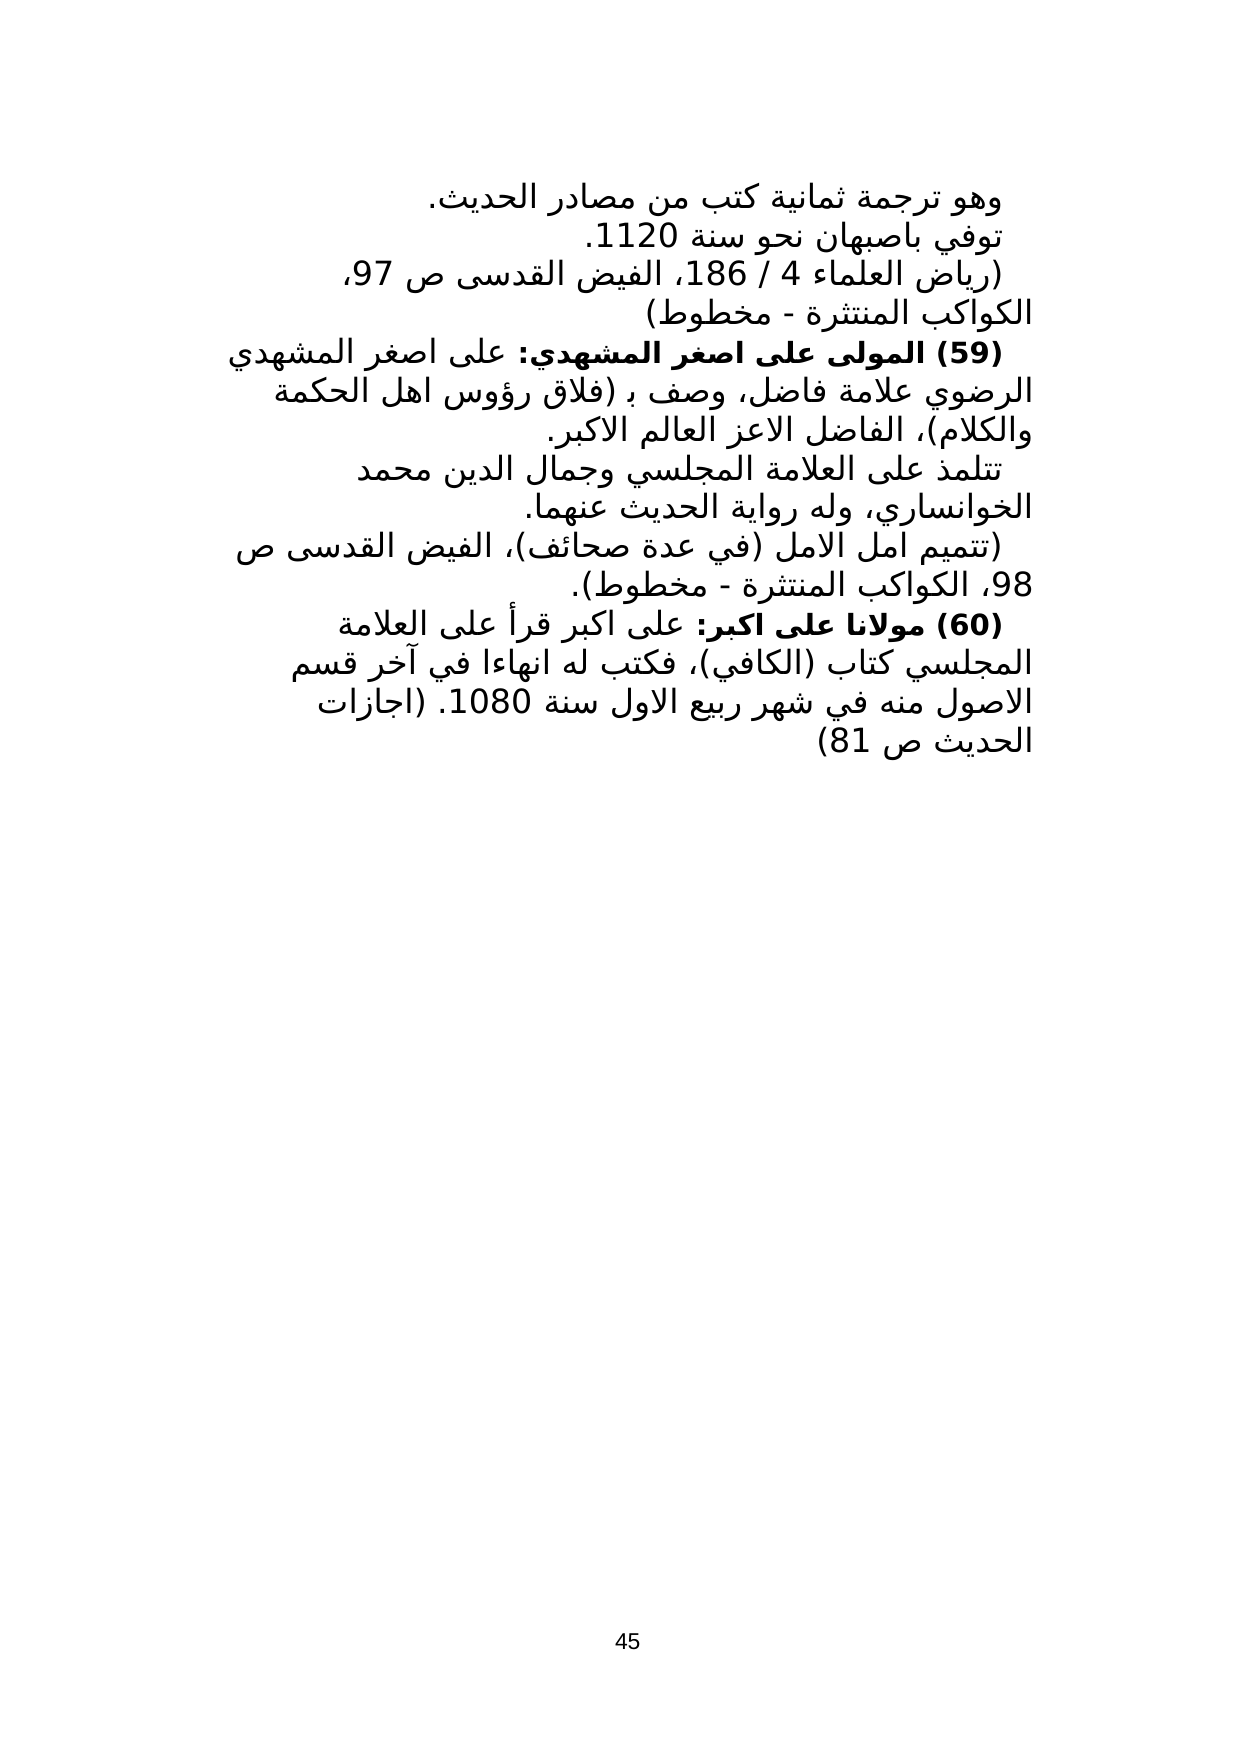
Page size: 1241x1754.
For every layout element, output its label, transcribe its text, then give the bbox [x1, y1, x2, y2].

text (60) مولانا على اكبر: على اكبر قرأ على العلامة المجلسي كتاب (الكافي)، فكتب له انهاء‌ا في آخر قسم الاصول منه في شهر ربيع الاول سنة 1080. (اجازات الحديث ص 81) [222, 604, 1033, 760]
text (تتميم امل الامل (في عدة صحائف)، الفيض القدسى ص 98، الكواكب المنتثرة - مخطوط). [222, 527, 1033, 604]
text (رياض العلماء 4 / 186، الفيض القدسى ص 97، الكواكب المنتثرة - مخطوط) [222, 255, 1033, 333]
text توفي باصبهان نحو سنة 1120. [222, 216, 1033, 255]
text (59) المولى على اصغر المشهدي: على اصغر المشهدي الرضوي علامة فاضل، وصف ب‍ (فلاق رؤوس اهل الحكمة والكلام)، الفاضل الاعز العالم الاكبر. [222, 333, 1033, 449]
text وهو ترجمة ثمانية كتب من مصادر الحديث. [222, 177, 1033, 216]
text تتلمذ على العلامة المجلسي وجمال الدين محمد الخوانساري، وله رواية الحديث عنهما. [222, 449, 1033, 527]
